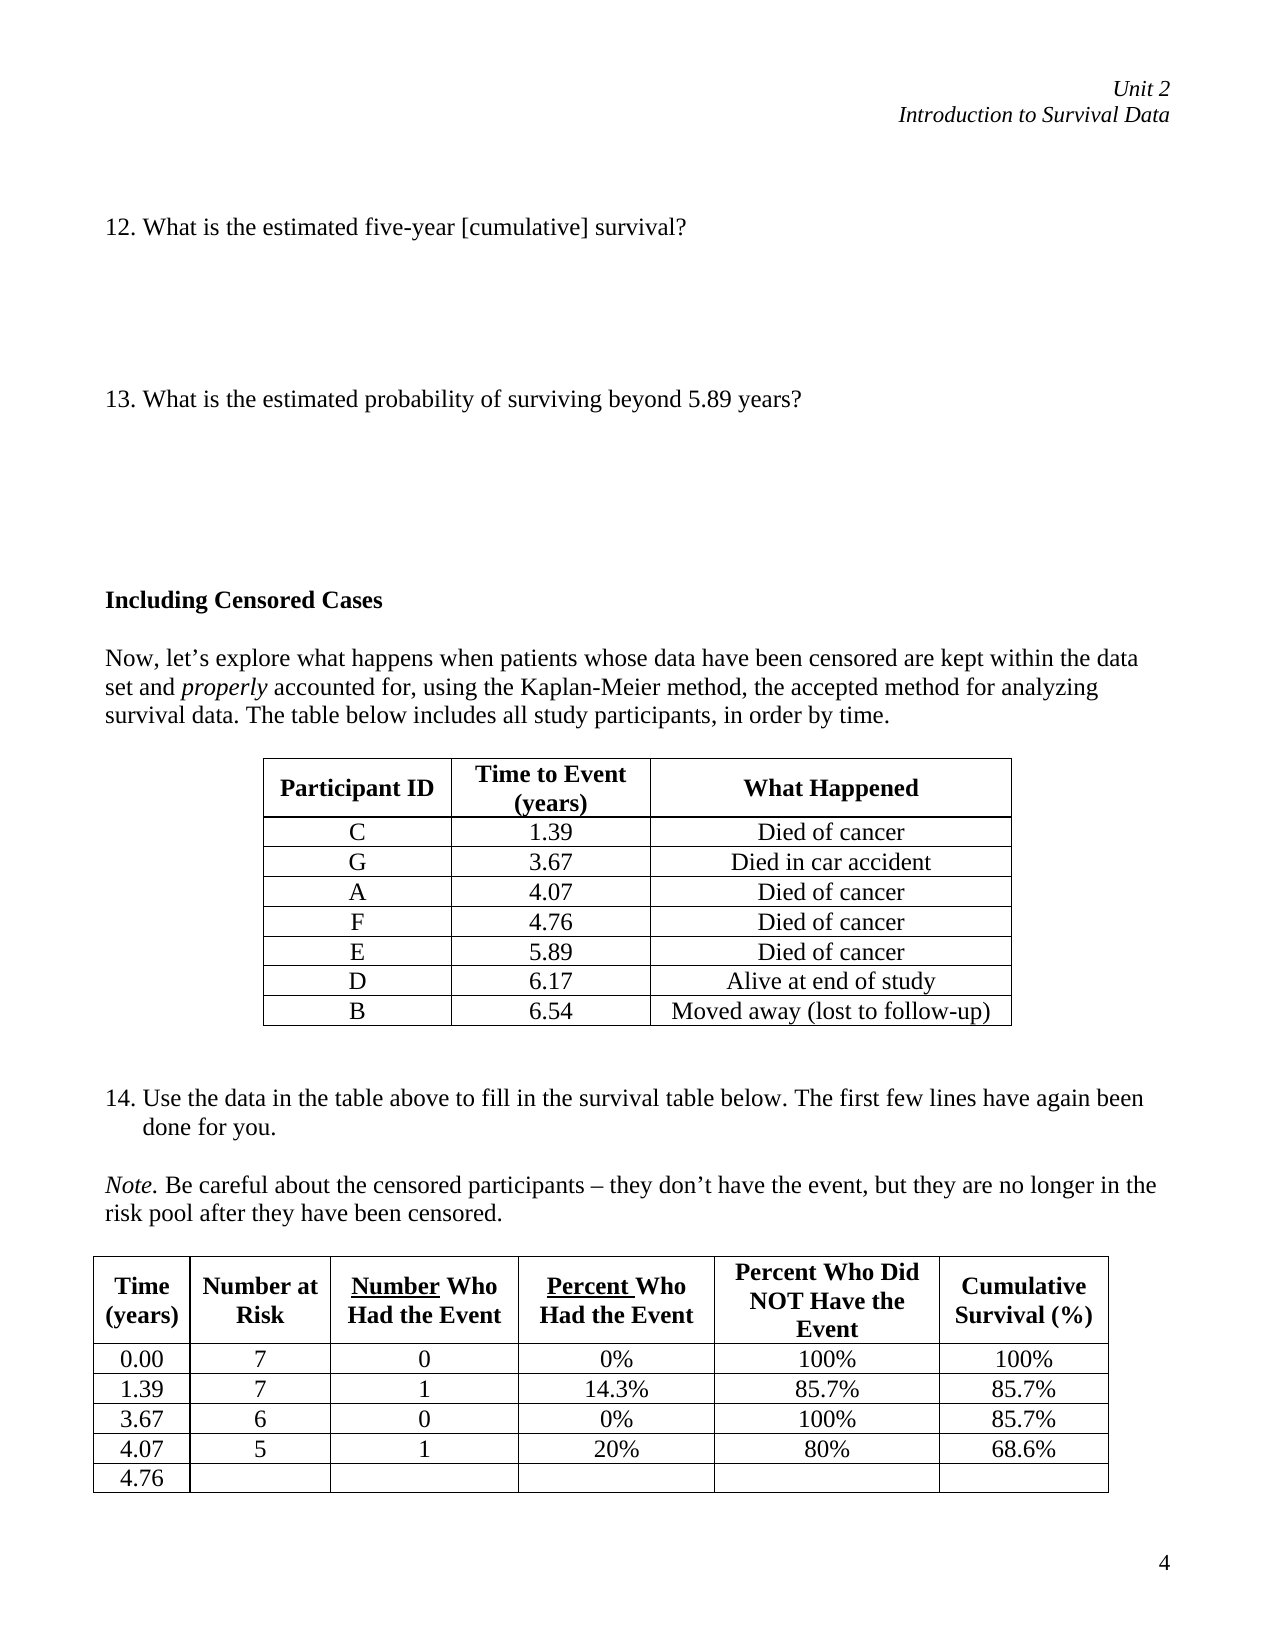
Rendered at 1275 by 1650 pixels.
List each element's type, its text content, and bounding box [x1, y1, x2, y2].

table_cell 5 [191, 1434, 330, 1462]
table_header What Happened [651, 759, 1011, 816]
table_cell 20% [519, 1434, 714, 1462]
table_cell A [264, 877, 451, 906]
text Including Censored Cases [105, 585, 1170, 614]
table_cell Died of cancer [651, 877, 1011, 906]
table_cell D [264, 966, 451, 995]
table_cell 4.76 [94, 1464, 189, 1492]
table_header Participant ID [264, 759, 451, 816]
list Use the data in the table above to fill in the survival table below. The first few lines have again been done for you. [105, 1083, 1170, 1141]
table_cell Died in car accident [651, 847, 1011, 876]
text Now, let’s explore what happens when patients whose data have been censored are kept within the data set and properly accounted for, using the Kaplan-Meier method, the accepted method for analyzing survival data. The table below includes all study participants, in order by time. [105, 643, 1170, 729]
table_cell [331, 1464, 518, 1492]
table_cell 0% [519, 1344, 714, 1373]
table_cell Died of cancer [651, 907, 1011, 936]
table_cell Died of cancer [651, 937, 1011, 965]
table_cell [191, 1464, 330, 1492]
list What is the estimated five-year [cumulative] survival? [105, 212, 1170, 240]
table_cell 1 [331, 1374, 518, 1403]
table_cell 3.67 [452, 847, 650, 876]
table_cell 100% [715, 1404, 939, 1433]
table_cell 0% [519, 1404, 714, 1433]
table_header Cumulative Survival (%) [940, 1257, 1108, 1343]
table_cell 4.07 [94, 1434, 189, 1462]
table_cell 4.07 [452, 877, 650, 906]
table_cell G [264, 847, 451, 876]
table_cell [519, 1464, 714, 1492]
table_cell [715, 1464, 939, 1492]
table_cell 1.39 [94, 1374, 189, 1403]
table_cell Moved away (lost to follow-up) [651, 996, 1011, 1025]
table_cell F [264, 907, 451, 936]
table_cell 0.00 [94, 1344, 189, 1373]
table_header Time (years) [94, 1257, 189, 1343]
table_cell 5.89 [452, 937, 650, 965]
table_cell 85.7% [940, 1374, 1108, 1403]
table_cell 100% [940, 1344, 1108, 1373]
table_cell Died of cancer [651, 818, 1011, 846]
list What is the estimated probability of surviving beyond 5.89 years? [105, 384, 1170, 413]
table_header Number at Risk [191, 1257, 330, 1343]
table_cell 1 [331, 1434, 518, 1462]
table_cell 85.7% [715, 1374, 939, 1403]
table_cell 0 [331, 1404, 518, 1433]
table_cell Alive at end of study [651, 966, 1011, 995]
table_cell 7 [191, 1344, 330, 1373]
table_header Number Who Had the Event [331, 1257, 518, 1343]
table_cell 100% [715, 1344, 939, 1373]
table_cell 68.6% [940, 1434, 1108, 1462]
table_cell B [264, 996, 451, 1025]
table_cell 85.7% [940, 1404, 1108, 1433]
table_cell C [264, 818, 451, 846]
table_cell 14.3% [519, 1374, 714, 1403]
table_cell 6 [191, 1404, 330, 1433]
table_cell 7 [191, 1374, 330, 1403]
table_cell 6.17 [452, 966, 650, 995]
table_cell 1.39 [452, 818, 650, 846]
table_cell 0 [331, 1344, 518, 1373]
table_cell 4.76 [452, 907, 650, 936]
table_header Percent Who Had the Event [519, 1257, 714, 1343]
table_cell [940, 1464, 1108, 1492]
text Note. Be careful about the censored participants – they don’t have the event, but they are no longer in the risk pool after they have been censored. [105, 1170, 1170, 1227]
table_cell E [264, 937, 451, 965]
table_cell 80% [715, 1434, 939, 1462]
table_header Time to Event (years) [452, 759, 650, 816]
table_cell 6.54 [452, 996, 650, 1025]
table_cell 3.67 [94, 1404, 189, 1433]
table_header Percent Who Did NOT Have the Event [715, 1257, 939, 1343]
